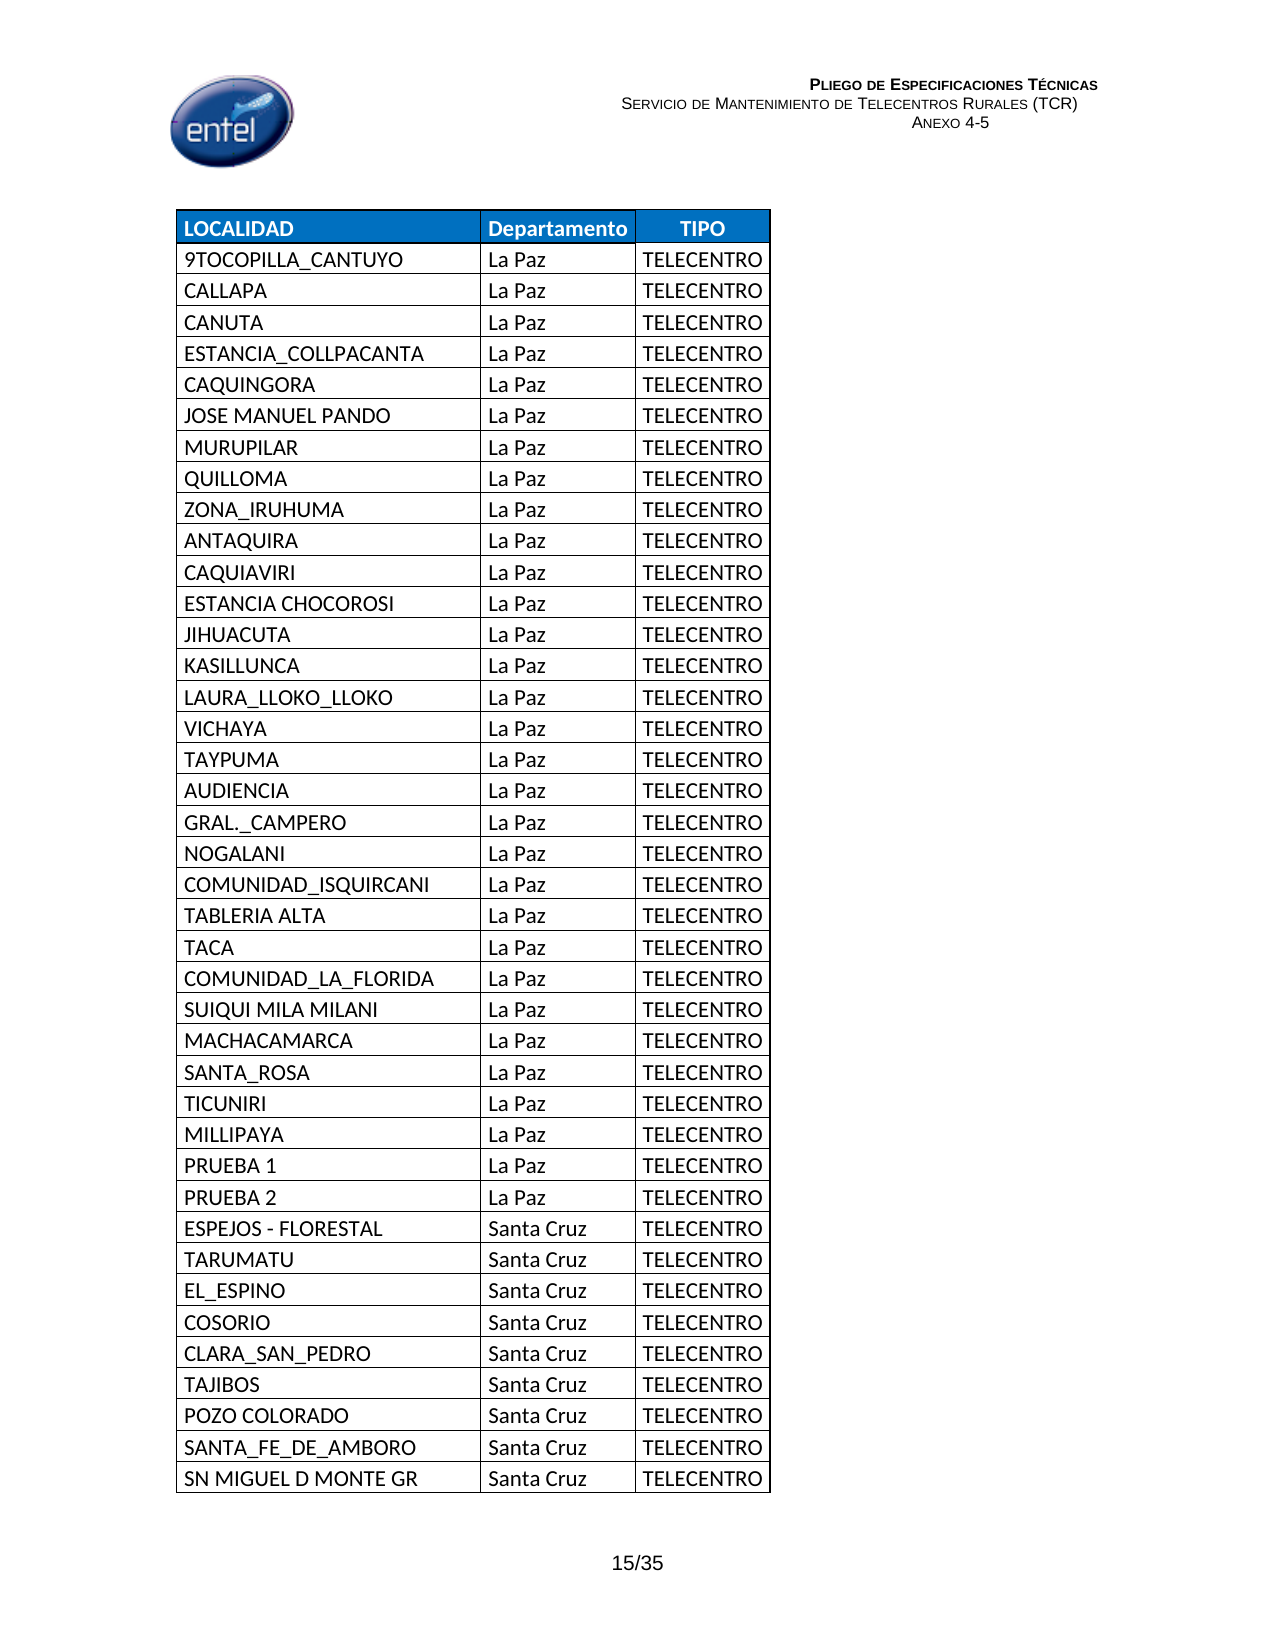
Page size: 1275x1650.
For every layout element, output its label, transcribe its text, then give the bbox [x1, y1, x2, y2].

table_cell TELECENTRO [636, 1149, 769, 1179]
table_cell La Paz [481, 431, 635, 461]
table_cell MACHACAMARCA [177, 1024, 480, 1054]
table_cell TELECENTRO [636, 868, 769, 898]
table_cell TAJIBOS [177, 1368, 480, 1398]
table_cell CANUTA [177, 306, 480, 336]
table_cell Santa Cruz [481, 1337, 635, 1367]
table_cell Santa Cruz [481, 1243, 635, 1273]
table_cell TELECENTRO [636, 337, 769, 367]
table_cell La Paz [481, 306, 635, 336]
table_cell TELECENTRO [636, 399, 769, 429]
table_cell TELECENTRO [636, 899, 769, 929]
table_cell JIHUACUTA [177, 618, 480, 648]
table_cell EL_ESPINO [177, 1274, 480, 1304]
table_cell Santa Cruz [481, 1368, 635, 1398]
table_cell ANTAQUIRA [177, 524, 480, 554]
table_cell La Paz [481, 244, 635, 273]
table_cell SANTA_FE_DE_AMBORO [177, 1431, 480, 1461]
table_cell TABLERIA ALTA [177, 899, 480, 929]
table_cell CLARA_SAN_PEDRO [177, 1337, 480, 1367]
table_cell La Paz [481, 774, 635, 804]
table_cell La Paz [481, 681, 635, 711]
table_cell La Paz [481, 1118, 635, 1148]
table_cell La Paz [481, 1087, 635, 1117]
table_cell TELECENTRO [636, 993, 769, 1023]
table_cell TICUNIRI [177, 1087, 480, 1117]
table_cell JOSE MANUEL PANDO [177, 399, 480, 429]
table_cell TELECENTRO [636, 1181, 769, 1211]
table_cell La Paz [481, 993, 635, 1023]
table_cell La Paz [481, 1024, 635, 1054]
table_cell SUIQUI MILA MILANI [177, 993, 480, 1023]
table_cell La Paz [481, 649, 635, 679]
table_cell Santa Cruz [481, 1306, 635, 1336]
table_cell PRUEBA 1 [177, 1149, 480, 1179]
table_cell CAQUIAVIRI [177, 556, 480, 586]
table_cell TELECENTRO [636, 1462, 769, 1492]
table_cell GRAL._CAMPERO [177, 806, 480, 836]
table_cell TELECENTRO [636, 1337, 769, 1367]
table_cell TELECENTRO [636, 806, 769, 836]
table_header LOCALIDAD [177, 211, 480, 242]
table_cell Santa Cruz [481, 1431, 635, 1461]
table_cell COMUNIDAD_LA_FLORIDA [177, 962, 480, 992]
table_cell TELECENTRO [636, 1399, 769, 1429]
table_cell TELECENTRO [636, 774, 769, 804]
table_cell TELECENTRO [636, 837, 769, 867]
table_cell La Paz [481, 493, 635, 523]
table_cell La Paz [481, 556, 635, 586]
table_cell TELECENTRO [636, 493, 769, 523]
table_cell TELECENTRO [636, 1056, 769, 1086]
table_cell MURUPILAR [177, 431, 480, 461]
table_cell AUDIENCIA [177, 774, 480, 804]
picture [170, 75, 296, 172]
table_cell La Paz [481, 274, 635, 304]
table_cell La Paz [481, 462, 635, 492]
table_cell TELECENTRO [636, 1024, 769, 1054]
table_cell COMUNIDAD_ISQUIRCANI [177, 868, 480, 898]
table_cell La Paz [481, 931, 635, 961]
table_cell TELECENTRO [636, 556, 769, 586]
table_cell ESPEJOS - FLORESTAL [177, 1212, 480, 1242]
table_cell Santa Cruz [481, 1462, 635, 1492]
table_cell La Paz [481, 743, 635, 773]
table_cell TELECENTRO [636, 712, 769, 742]
table_cell TELECENTRO [636, 1274, 769, 1304]
table_cell Santa Cruz [481, 1212, 635, 1242]
table_cell TELECENTRO [636, 1431, 769, 1461]
table_cell COSORIO [177, 1306, 480, 1336]
table_cell MILLIPAYA [177, 1118, 480, 1148]
table_cell TELECENTRO [636, 1087, 769, 1117]
table_cell LAURA_LLOKO_LLOKO [177, 681, 480, 711]
table_cell TELECENTRO [636, 931, 769, 961]
table_cell La Paz [481, 368, 635, 398]
table_cell Santa Cruz [481, 1399, 635, 1429]
table_cell La Paz [481, 962, 635, 992]
table_cell TELECENTRO [636, 1243, 769, 1273]
table_cell ZONA_IRUHUMA [177, 493, 480, 523]
table_cell La Paz [481, 868, 635, 898]
table_cell TELECENTRO [636, 306, 769, 336]
table_cell VICHAYA [177, 712, 480, 742]
table_cell TELECENTRO [636, 431, 769, 461]
table_cell La Paz [481, 524, 635, 554]
table_cell TELECENTRO [636, 1212, 769, 1242]
table_cell ESTANCIA CHOCOROSI [177, 587, 480, 617]
table_cell TELECENTRO [636, 587, 769, 617]
table_cell CAQUINGORA [177, 368, 480, 398]
table_cell TELECENTRO [636, 368, 769, 398]
table_cell SN MIGUEL D MONTE GR [177, 1462, 480, 1492]
table_cell Santa Cruz [481, 1274, 635, 1304]
table_cell TELECENTRO [636, 524, 769, 554]
table_cell La Paz [481, 712, 635, 742]
table_cell TELECENTRO [636, 649, 769, 679]
table_cell La Paz [481, 337, 635, 367]
table_cell La Paz [481, 1181, 635, 1211]
table_cell TELECENTRO [636, 1118, 769, 1148]
table_cell TELECENTRO [636, 618, 769, 648]
table_cell La Paz [481, 899, 635, 929]
table_cell TAYPUMA [177, 743, 480, 773]
table_cell La Paz [481, 1149, 635, 1179]
table_cell TELECENTRO [636, 243, 769, 273]
table_header Departamento [481, 211, 635, 242]
table_cell La Paz [481, 837, 635, 867]
table_cell 9TOCOPILLA_CANTUYO [177, 244, 480, 273]
table_cell KASILLUNCA [177, 649, 480, 679]
table_cell La Paz [481, 399, 635, 429]
table_header TIPO [636, 210, 769, 242]
table_cell La Paz [481, 587, 635, 617]
table_cell TELECENTRO [636, 1306, 769, 1336]
table_cell POZO COLORADO [177, 1399, 480, 1429]
table_cell TARUMATU [177, 1243, 480, 1273]
table_cell TELECENTRO [636, 743, 769, 773]
table_cell La Paz [481, 806, 635, 836]
table_cell TELECENTRO [636, 462, 769, 492]
table_cell NOGALANI [177, 837, 480, 867]
table_cell TELECENTRO [636, 962, 769, 992]
table_cell PRUEBA 2 [177, 1181, 480, 1211]
table_cell SANTA_ROSA [177, 1056, 480, 1086]
table_cell TELECENTRO [636, 274, 769, 304]
table_cell La Paz [481, 1056, 635, 1086]
table_cell TELECENTRO [636, 681, 769, 711]
table_cell ESTANCIA_COLLPACANTA [177, 337, 480, 367]
table_cell TACA [177, 931, 480, 961]
table_cell QUILLOMA [177, 462, 480, 492]
table_cell La Paz [481, 618, 635, 648]
table_cell TELECENTRO [636, 1368, 769, 1398]
table_cell CALLAPA [177, 274, 480, 304]
